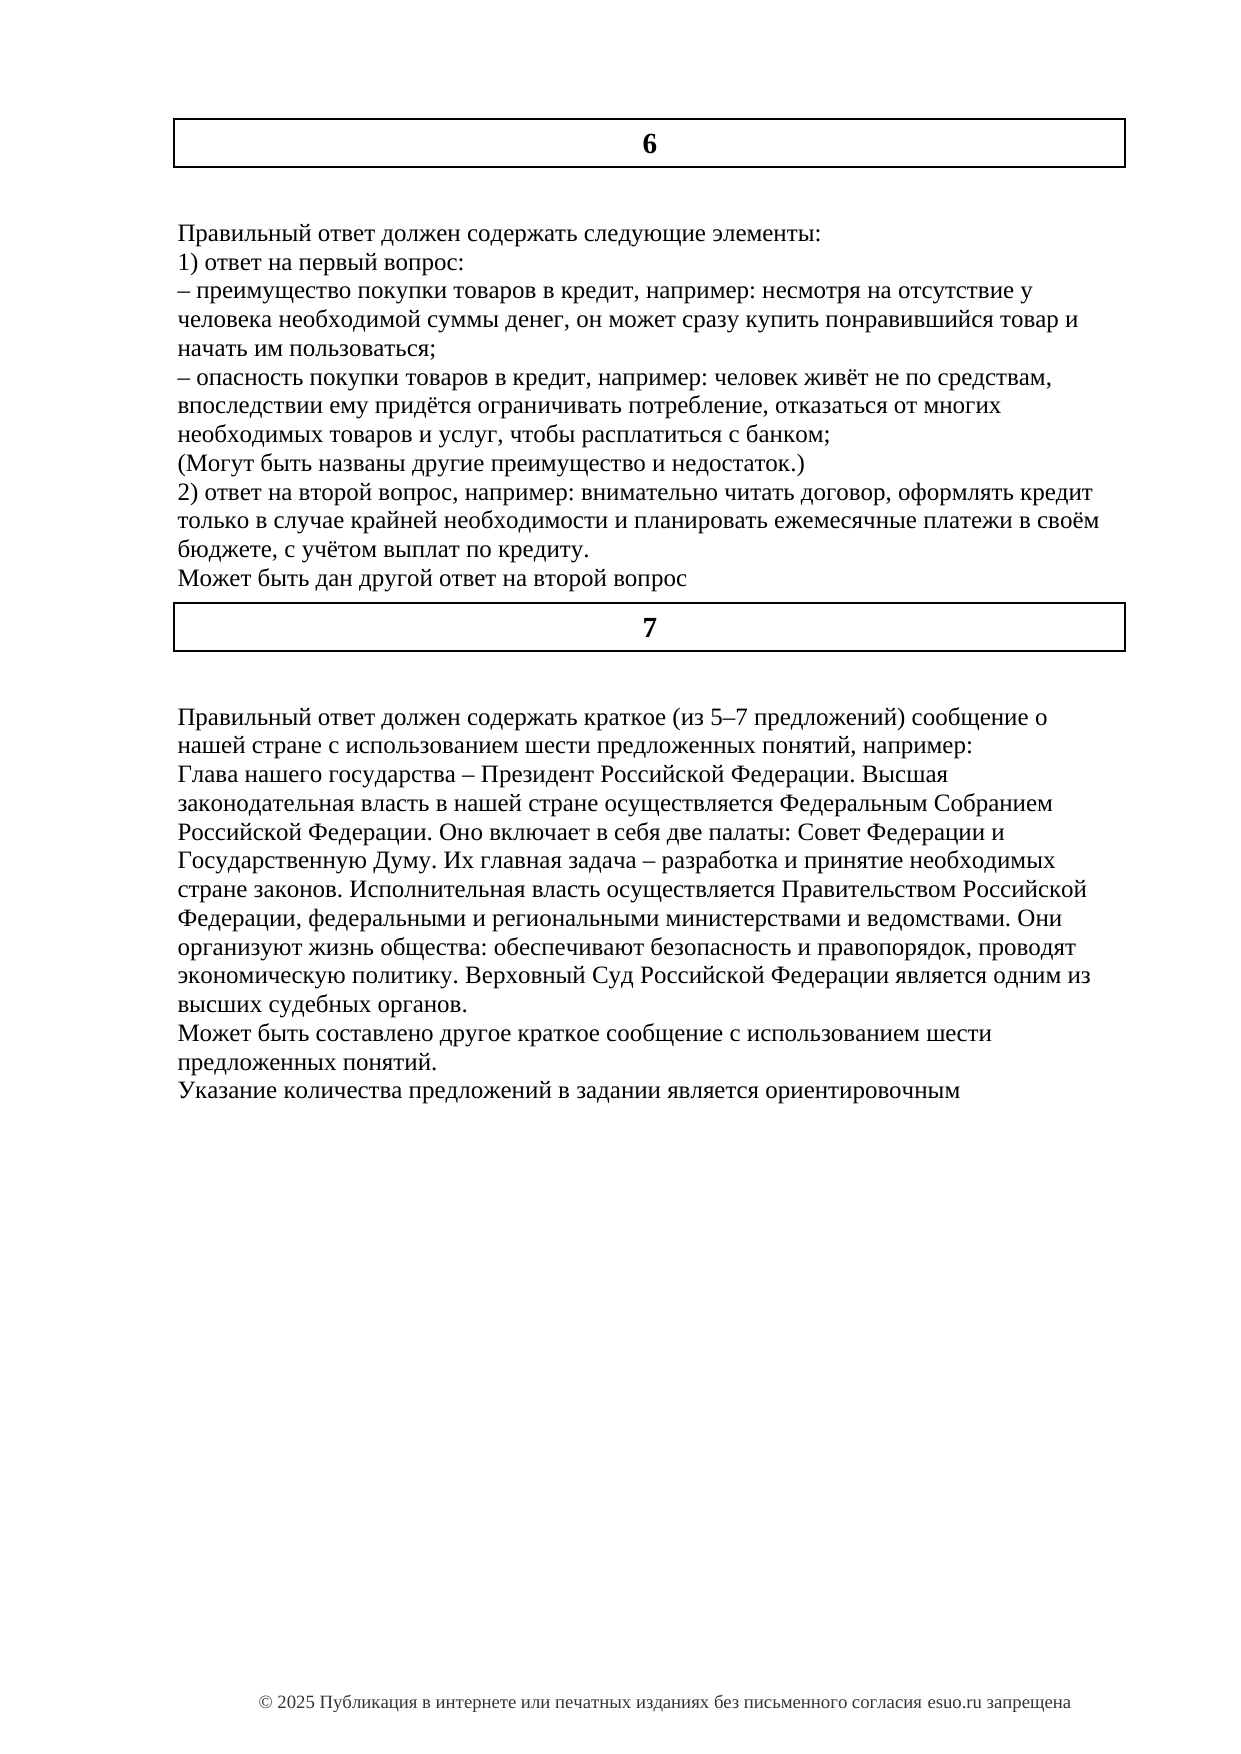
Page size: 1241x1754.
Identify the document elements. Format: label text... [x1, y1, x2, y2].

text Правильный ответ должен содержать следующие элементы: 1) ответ на первый вопрос: – преимущество покупки товаров в кредит, например: несмотря на отсутствие у человека необходимой суммы денег, он может сразу купить понравившийся товар и начать им пользоваться; – опасность покупки товаров в кредит, например: человек живёт не по средствам, впоследствии ему придётся ограничивать потребление, отказаться от многих необходимых товаров и услуг, чтобы расплатиться с банком; (Могут быть названы другие преимущество и недостаток.) 2) ответ на второй вопрос, например: внимательно читать договор, оформлять кредит только в случае крайней необходимости и планировать ежемесячные платежи в своём бюджете, с учётом выплат по кредиту. Может быть дан другой ответ на второй вопрос [177, 218, 1122, 592]
subtitle 7 [175, 604, 1124, 650]
text Правильный ответ должен содержать краткое (из 5–7 предложений) сообщение о нашей стране с использованием шести предложенных понятий, например: Глава нашего государства – Президент Российской Федерации. Высшая законодательная власть в нашей стране осуществляется Федеральным Собранием Российской Федерации. Оно включает в себя две палаты: Совет Федерации и Государственную Думу. Их главная задача – разработка и принятие необходимых стране законов. Исполнительная власть осуществляется Правительством Российской Федерации, федеральными и региональными министерствами и ведомствами. Они организуют жизнь общества: обеспечивают безопасность и правопорядок, проводят экономическую политику. Верховный Суд Российской Федерации является одним из высших судебных органов. Может быть составлено другое краткое сообщение с использованием шести предложенных понятий. Указание количества предложений в задании является ориентировочным [177, 702, 1122, 1104]
subtitle 6 [175, 120, 1124, 166]
